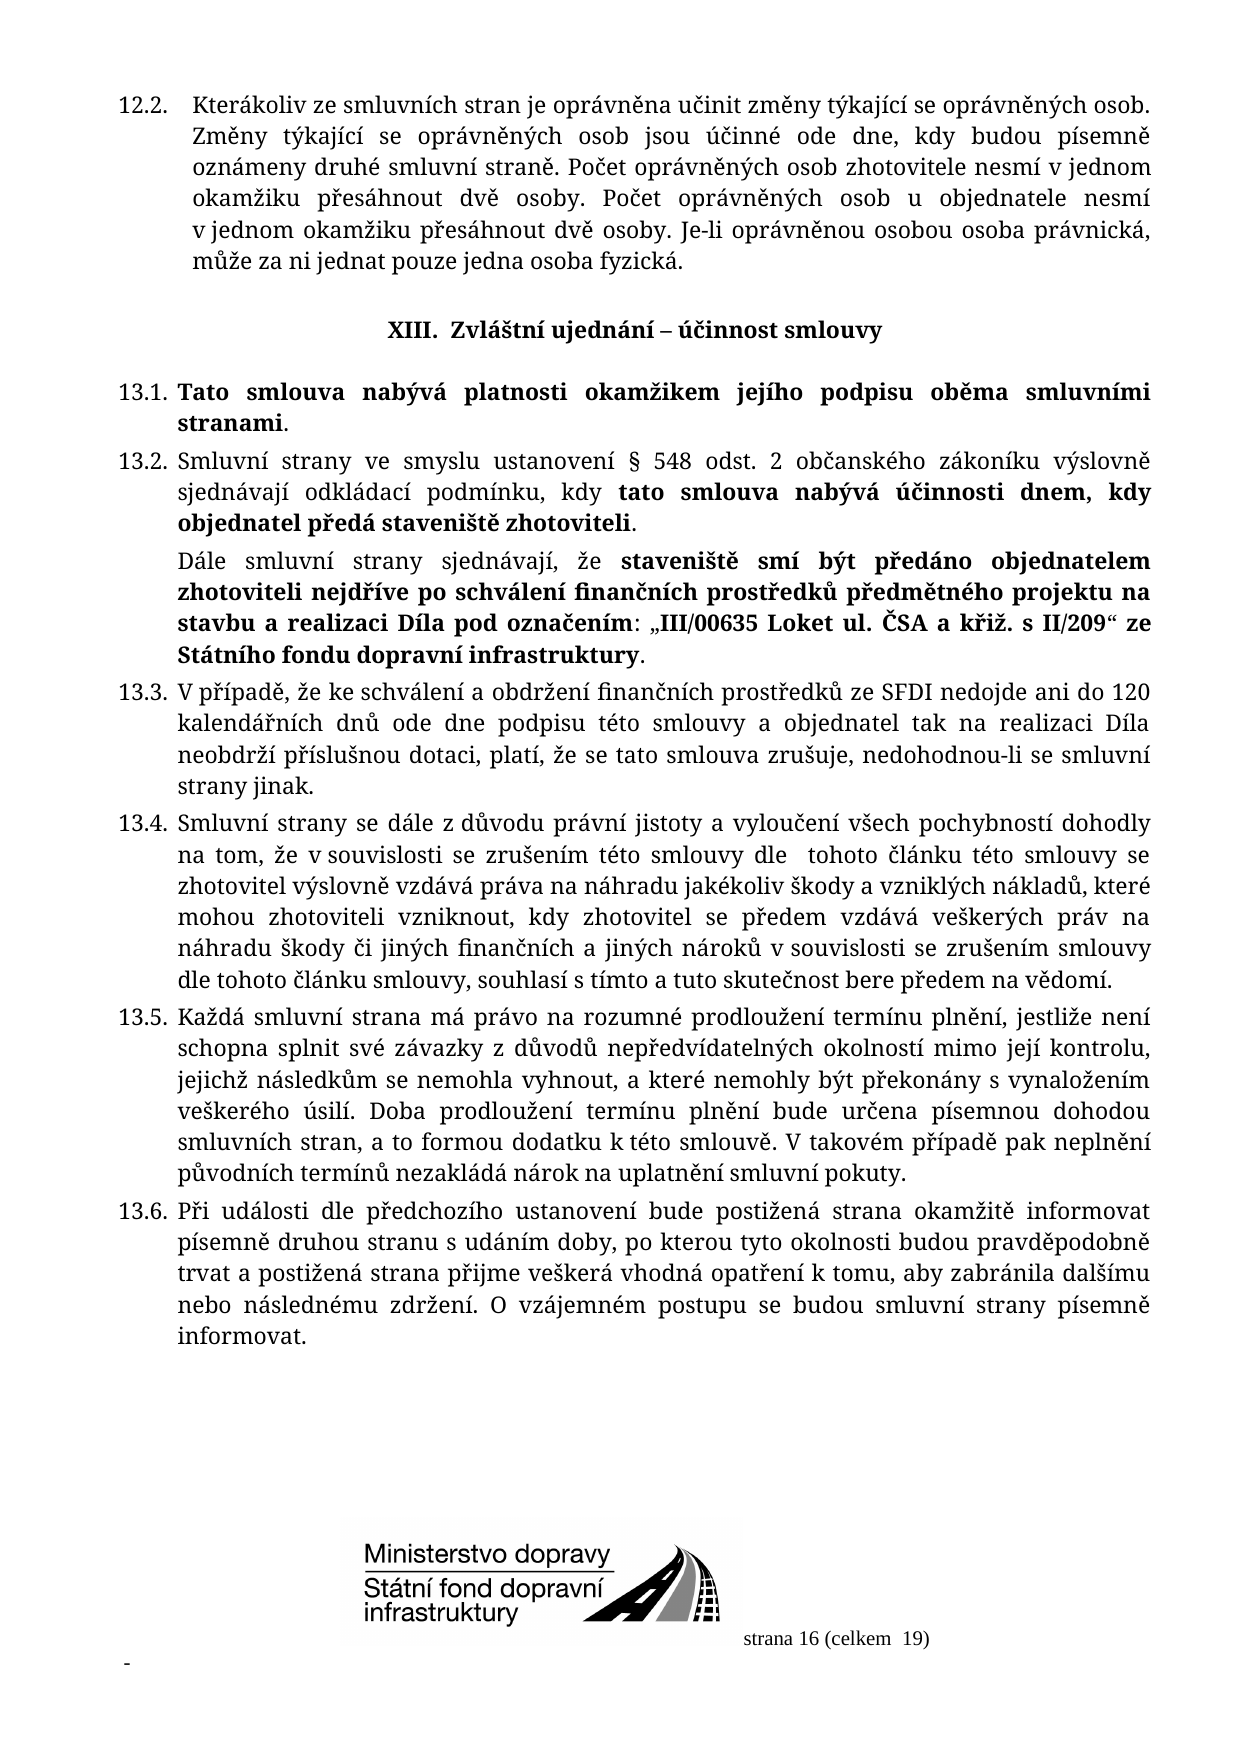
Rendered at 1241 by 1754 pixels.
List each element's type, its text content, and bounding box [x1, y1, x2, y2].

list Při události dle předchozího ustanovení bude postižená strana okamžitě informovat písemně druhou stranu s udáním doby, po kterou tyto okolnosti budou pravděpodobně trvat a postižená strana přijme veškerá vhodná opatření k tomu, aby zabránila dalšímu nebo následnému zdržení. O vzájemném postupu se budou smluvní strany písemně informovat. [118, 1195, 1152, 1351]
picture [340, 1517, 744, 1646]
subtitle Smluvní strany se dále z důvodu právní jistoty a vyloučení všech pochybností dohodly na tom, že v souvislosti se zrušením této smlouvy dle tohoto článku této smlouvy se zhotovitel výslovně vzdává práva na náhradu jakékoliv škody a vzniklých nákladů, které mohou zhotoviteli vzniknout, kdy zhotovitel se předem vzdává veškerých práv na náhradu škody či jiných finančních a jiných nároků v souvislosti se zrušením smlouvy dle tohoto článku smlouvy, souhlasí s tímto a tuto skutečnost bere předem na vědomí. [118, 807, 1152, 995]
subtitle Dále smluvní strany sjednávají, že staveniště smí být předáno objednatelem zhotoviteli nejdříve po schválení finančních prostředků předmětného projektu na stavbu a realizaci Díla pod označením: „III/00635 Loket ul. ČSA a křiž. s II/209“ ze Státního fondu dopravní infrastruktury. [177, 545, 1152, 670]
list Kterákoliv ze smluvních stran je oprávněna učinit změny týkající se oprávněných osob. Změny týkající se oprávněných osob jsou účinné ode dne, kdy budou písemně oznámeny druhé smluvní straně. Počet oprávněných osob zhotovitele nesmí v jednom okamžiku přesáhnout dvě osoby. Počet oprávněných osob u objednatele nesmí v jednom okamžiku přesáhnout dvě osoby. Je-li oprávněnou osobou osoba právnická, může za ni jednat pouze jedna osoba fyzická. [118, 89, 1152, 276]
list Každá smluvní strana má právo na rozumné prodloužení termínu plnění, jestliže není schopna splnit své závazky z důvodů nepředvídatelných okolností mimo její kontrolu, jejichž následkům se nemohla vyhnout, a které nemohly být překonány s vynaložením veškerého úsilí. Doba prodloužení termínu plnění bude určena písemnou dohodou smluvních stran, a to formou dodatku k této smlouvě. V takovém případě pak neplnění původních termínů nezakládá nárok na uplatnění smluvní pokuty. [118, 1001, 1152, 1189]
subtitle Tato smlouva nabývá platnosti okamžikem jejího podpisu oběma smluvními stranami. [118, 376, 1152, 439]
subtitle Smluvní strany ve smyslu ustanovení § 548 odst. 2 občanského zákoníku výslovně sjednávají odkládací podmínku, kdy tato smlouva nabývá účinnosti dnem, kdy objednatel předá staveniště zhotoviteli. [118, 445, 1152, 539]
subtitle V případě, že ke schválení a obdržení finančních prostředků ze SFDI nedojde ani do 120 kalendářních dnů ode dne podpisu této smlouvy a objednatel tak na realizaci Díla neobdrží příslušnou dotaci, platí, že se tato smlouva zrušuje, nedohodnou-li se smluvní strany jinak. [118, 676, 1152, 801]
subtitle XIII. Zvláštní ujednání – účinnost smlouvy [118, 314, 1152, 345]
